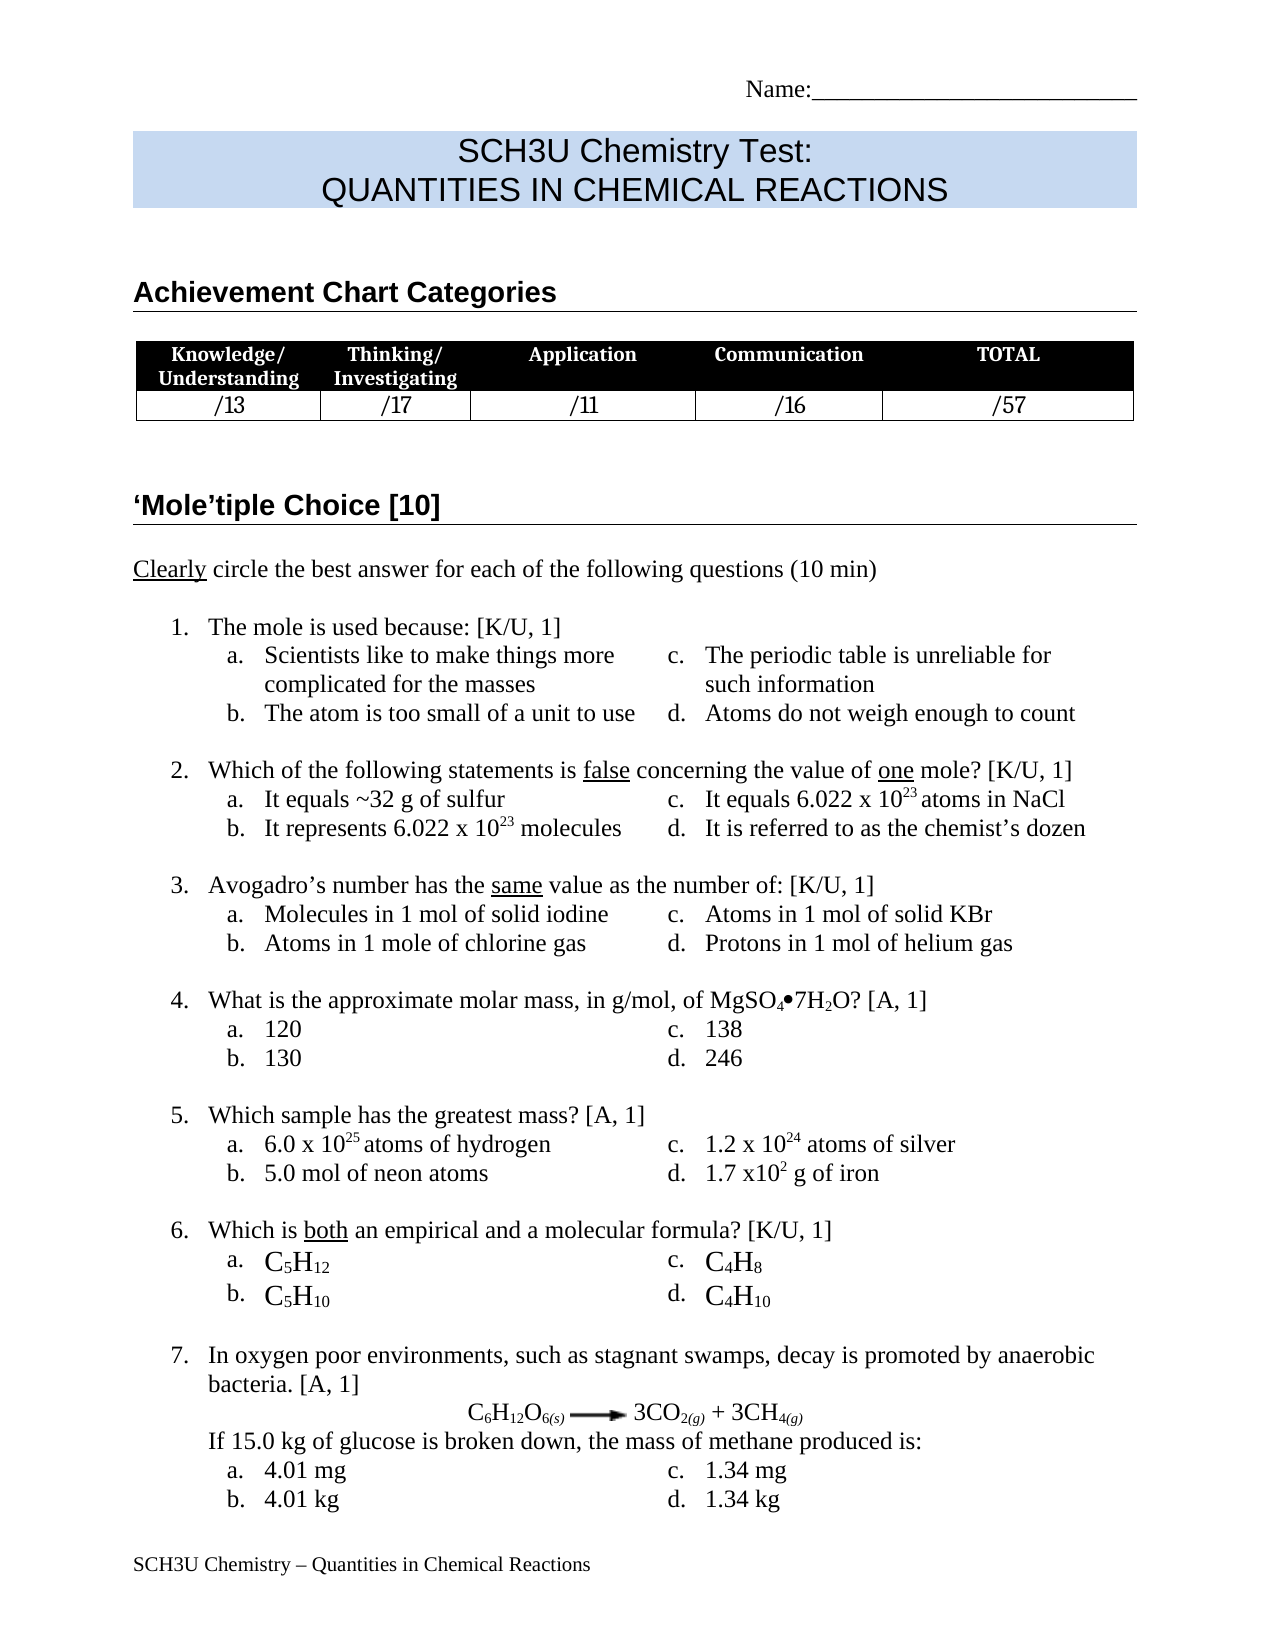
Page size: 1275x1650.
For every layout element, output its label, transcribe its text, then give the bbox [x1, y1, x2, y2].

table_cell 1.34 kg [700, 1484, 1103, 1512]
table_cell d. [663, 698, 700, 727]
table_header c. [663, 1014, 700, 1043]
table_cell 4.01 kg [260, 1484, 663, 1512]
table_cell 5.0 mol of neon atoms [260, 1158, 663, 1187]
table_header a. [222, 1014, 259, 1043]
table_header Knowledge/ Understanding [137, 342, 320, 390]
text Clearly circle the best answer for each of the following questions (10 min) [133, 554, 1137, 583]
table_cell b. [222, 698, 259, 727]
table_cell d. [663, 928, 700, 957]
table_header Application [471, 342, 695, 390]
table_cell d. [663, 1484, 700, 1512]
table_cell /16 [696, 391, 882, 420]
table_cell It is referred to as the chemist’s dozen [700, 813, 1103, 842]
list Which is both an empirical and a molecular formula? [K/U, 1] [170, 1215, 1137, 1244]
table_header C4H8 [700, 1244, 1103, 1278]
table_cell d. [663, 1158, 700, 1187]
table_header c. [663, 899, 700, 928]
text Achievement Chart Categories [133, 275, 1137, 311]
table_cell b. [222, 928, 259, 957]
table_header 1.34 mg [700, 1455, 1103, 1484]
table_cell d. [663, 1043, 700, 1072]
table_cell The atom is too small of a unit to use [260, 698, 663, 727]
table_header c. [663, 640, 700, 698]
table_header c. [663, 1455, 700, 1484]
list The mole is used because: [K/U, 1] [170, 612, 1137, 640]
table_cell d. [663, 813, 700, 842]
table_header The periodic table is unreliable for such information [700, 640, 1103, 698]
table_header 138 [700, 1014, 1103, 1043]
table_cell C5H10 [260, 1278, 663, 1311]
text C6H12O6(s) 3CO2(g) + 3CH4(g) [133, 1397, 1137, 1426]
table_cell Atoms do not weigh enough to count [700, 698, 1103, 727]
table_header Molecules in 1 mol of solid iodine [260, 899, 663, 928]
table_cell 130 [260, 1043, 663, 1072]
table_header Thinking/ Investigating [321, 342, 470, 390]
table_header a. [222, 640, 259, 698]
table_header 120 [260, 1014, 663, 1043]
table_cell /11 [471, 391, 695, 420]
table_cell Protons in 1 mol of helium gas [700, 928, 1103, 957]
list What is the approximate molar mass, in g/mol, of MgSO47H2O? [A, 1] [170, 985, 1137, 1014]
table_header Scientists like to make things more complicated for the masses [260, 640, 663, 698]
table_cell d. [663, 1278, 700, 1311]
table_header a. [222, 1129, 259, 1158]
picture [570, 1410, 627, 1421]
list Avogadro’s number has the same value as the number of: [K/U, 1] [170, 870, 1137, 899]
table_cell b. [222, 813, 259, 842]
text QUANTITIES IN CHEMICAL REACTIONS [133, 170, 1137, 208]
table_header c. [663, 784, 700, 813]
text ‘Mole’tiple Choice [10] [133, 488, 1137, 524]
table_header a. [222, 784, 259, 813]
table_cell /17 [321, 391, 470, 420]
text If 15.0 kg of glucose is broken down, the mass of methane produced is: [133, 1426, 1137, 1455]
table_header a. [222, 1244, 259, 1278]
table_header a. [222, 899, 259, 928]
table_header 4.01 mg [260, 1455, 663, 1484]
table_header It equals 6.022 x 1023 atoms in NaCl [700, 784, 1103, 813]
table_header Communication [696, 342, 882, 390]
table_header c. [663, 1244, 700, 1278]
table_cell /57 [883, 391, 1133, 420]
table_cell 1.7 x102 g of iron [700, 1158, 1103, 1187]
list In oxygen poor environments, such as stagnant swamps, decay is promoted by anaerobic bacteria. [A, 1] [170, 1340, 1137, 1397]
table_cell b. [222, 1158, 259, 1187]
table_header Atoms in 1 mol of solid KBr [700, 899, 1103, 928]
table_cell It represents 6.022 x 1023 molecules [260, 813, 663, 842]
text SCH3U Chemistry Test: [133, 131, 1137, 170]
table_header 6.0 x 1025 atoms of hydrogen [260, 1129, 663, 1158]
table_cell b. [222, 1484, 259, 1512]
table_header 1.2 x 1024 atoms of silver [700, 1129, 1103, 1158]
table_header It equals ~32 g of sulfur [260, 784, 663, 813]
table_cell b. [222, 1278, 259, 1311]
table_cell b. [222, 1043, 259, 1072]
table_cell C4H10 [700, 1278, 1103, 1311]
table_header TOTAL [883, 342, 1133, 390]
table_header c. [663, 1129, 700, 1158]
table_header a. [222, 1455, 259, 1484]
table_cell Atoms in 1 mole of chlorine gas [260, 928, 663, 957]
table_cell /13 [137, 391, 320, 420]
list Which of the following statements is false concerning the value of one mole? [K/U, 1] [170, 755, 1137, 784]
list Which sample has the greatest mass? [A, 1] [170, 1100, 1137, 1129]
table_cell 246 [700, 1043, 1103, 1072]
table_header C5H12 [260, 1244, 663, 1278]
